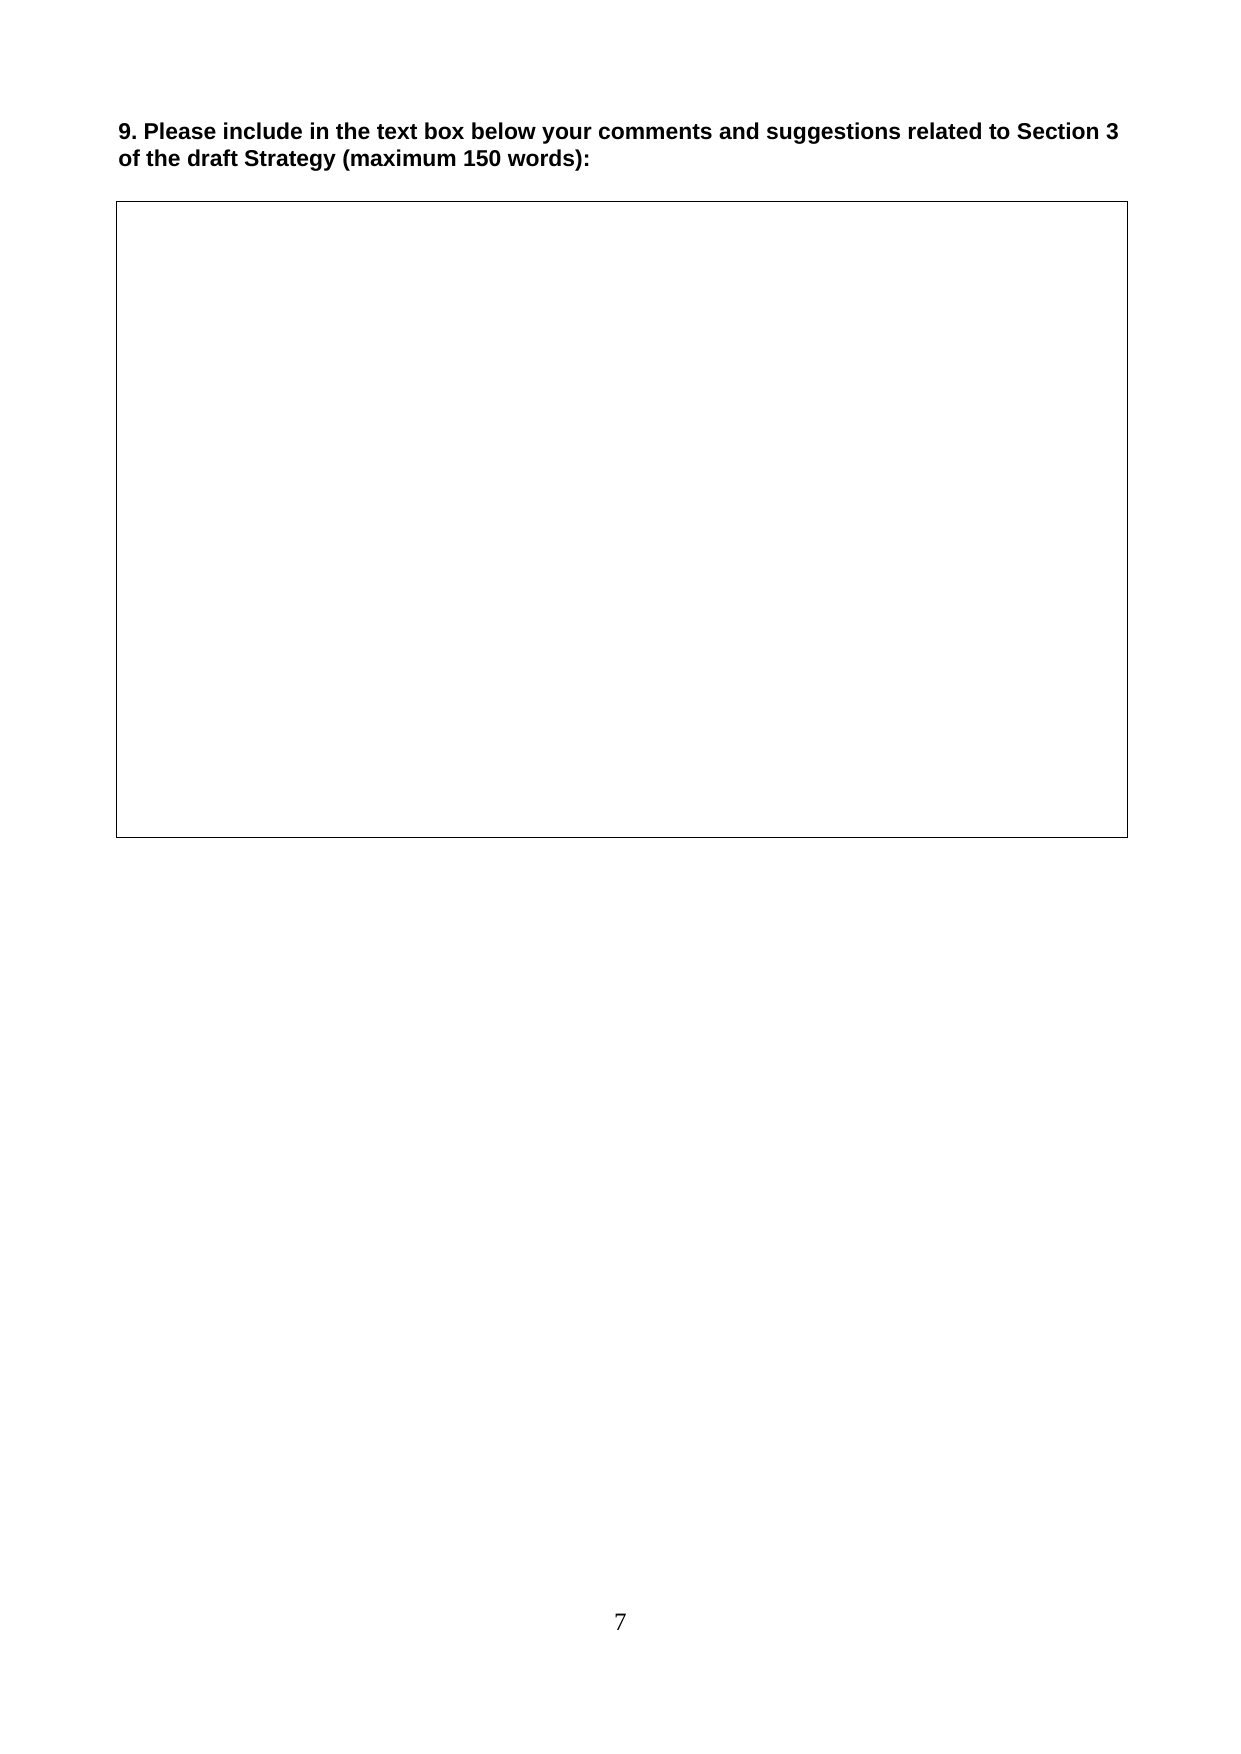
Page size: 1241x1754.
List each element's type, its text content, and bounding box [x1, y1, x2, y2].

text 9. Please include in the text box below your comments and suggestions related to Section 3 of the draft Strategy (maximum 150 words): [118, 118, 1122, 171]
